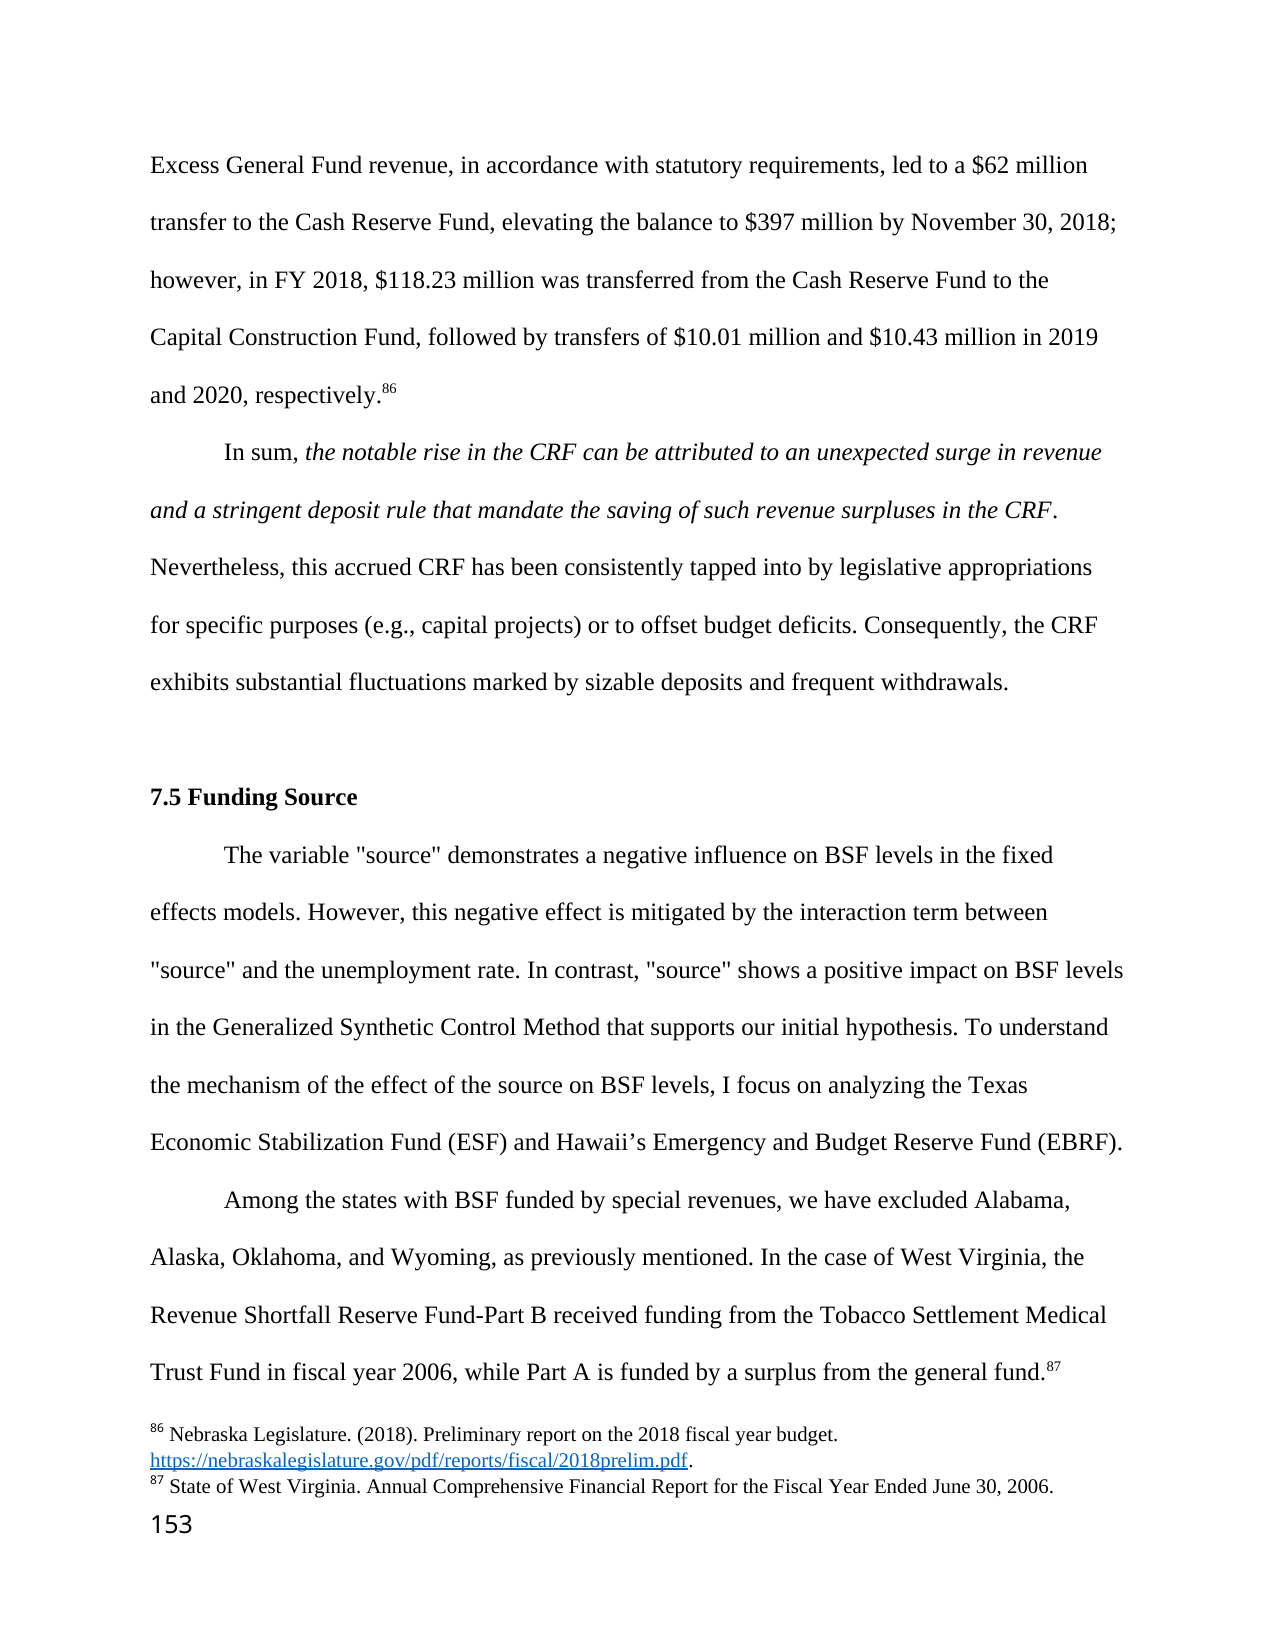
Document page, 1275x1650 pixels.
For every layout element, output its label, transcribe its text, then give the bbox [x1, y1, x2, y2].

text In sum, the notable rise in the CRF can be attributed to an unexpected surge in revenue and a stringent deposit rule that mandate the saving of such revenue surpluses in the CRF. Nevertheless, this accrued CRF has been consistently tapped into by legislative appropriations for specific purposes (e.g., capital projects) or to offset budget deficits. Consequently, the CRF exhibits substantial fluctuations marked by sizable deposits and frequent withdrawals. [150, 437, 1125, 696]
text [150, 150, 1125, 409]
text The variable "source" demonstrates a negative influence on BSF levels in the fixed effects models. However, this negative effect is mitigated by the interaction term between "source" and the unemployment rate. In contrast, "source" shows a positive impact on BSF levels in the Generalized Synthetic Control Method that supports our initial hypothesis. To understand the mechanism of the effect of the source on BSF levels, I focus on analyzing the Texas Economic Stabilization Fund (ESF) and Hawaii’s Emergency and Budget Reserve Fund (EBRF). [150, 840, 1125, 1156]
text 7.5 Funding Source [150, 782, 1125, 811]
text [150, 1185, 1125, 1386]
